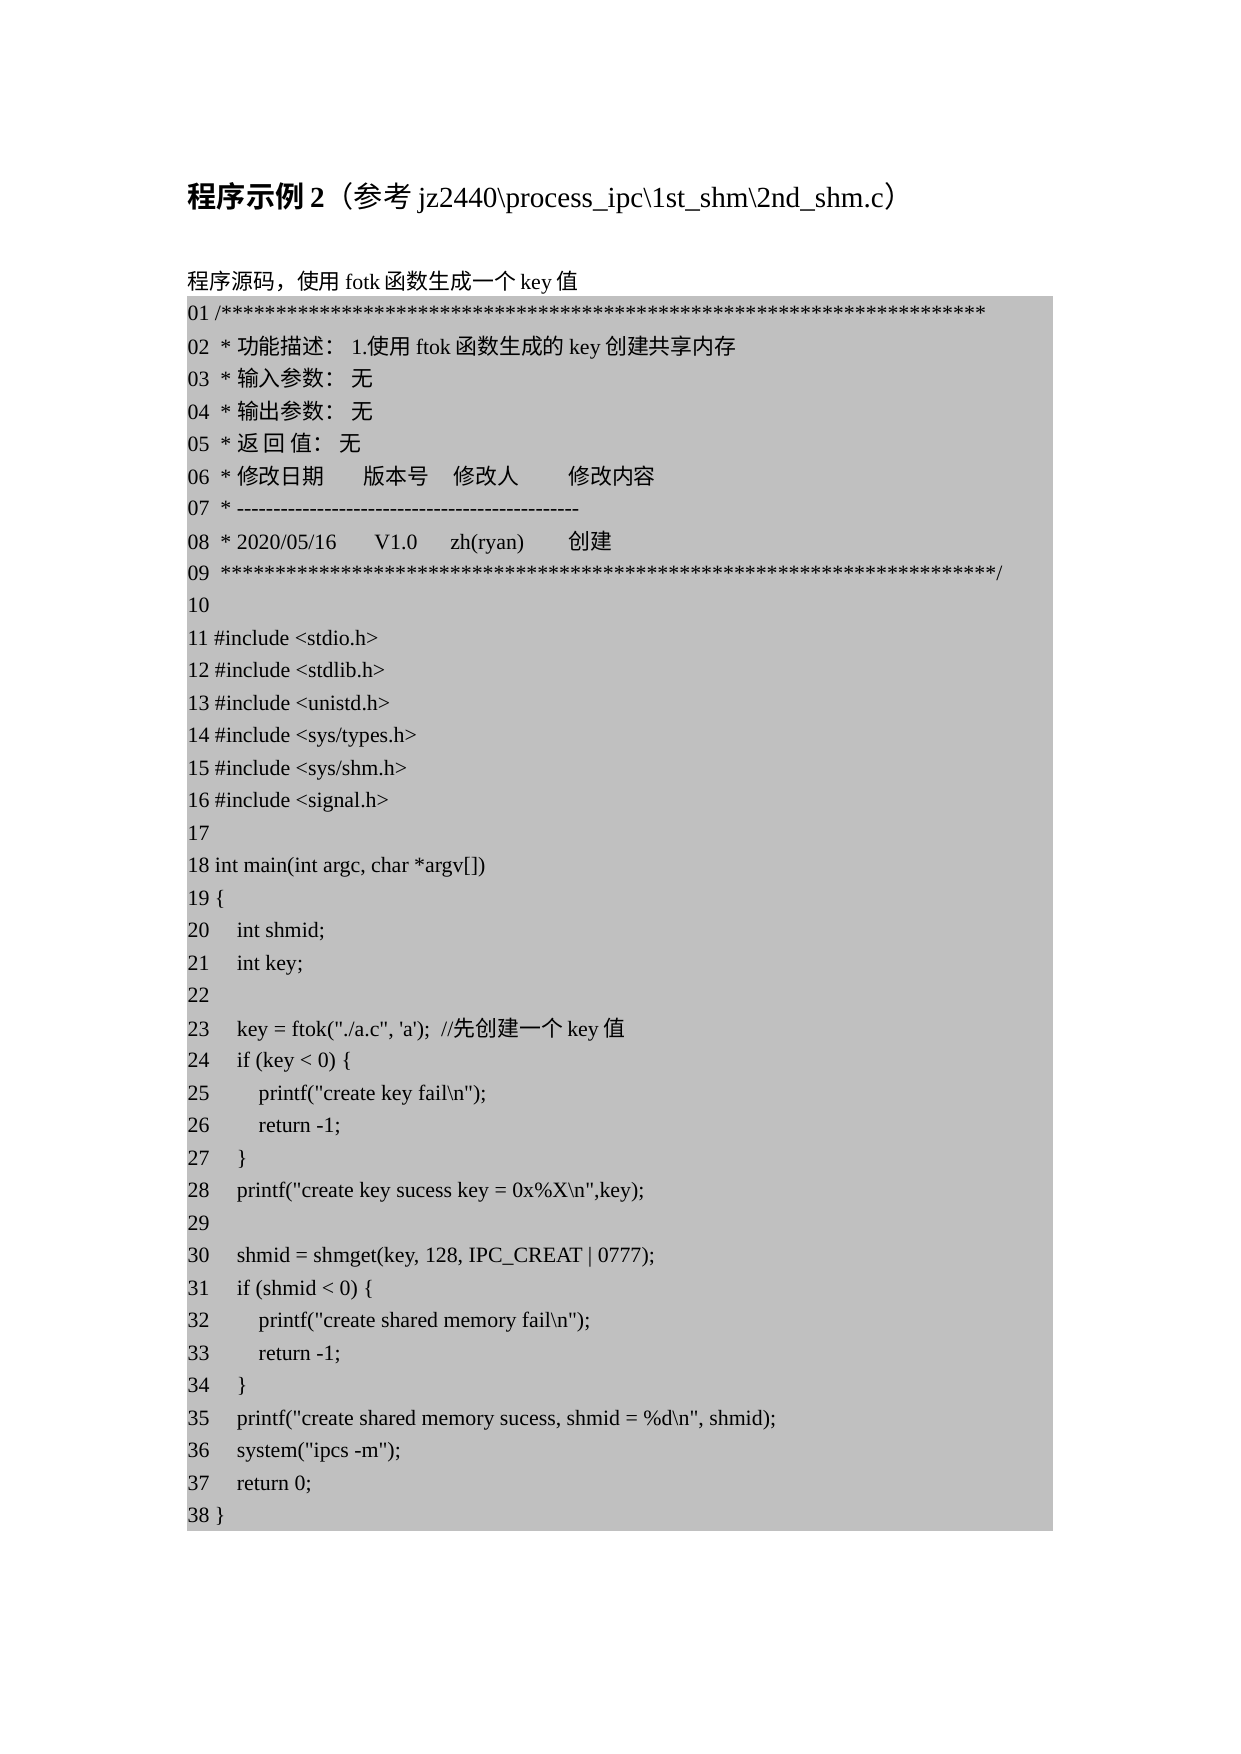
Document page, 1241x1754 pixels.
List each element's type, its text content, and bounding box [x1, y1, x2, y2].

text 36 system("ipcs -m"); [187, 1433, 1053, 1466]
text 25 printf("create key fail\n"); [187, 1076, 1053, 1108]
text 07 * ----------------------------------------------- [187, 491, 1053, 523]
text 14 #include <sys/types.h> [187, 718, 1053, 751]
text 20 int shmid; [187, 913, 1053, 946]
text 08 * 2020/05/16 V1.0 zh(ryan) 创建 [187, 523, 1053, 556]
text 22 [187, 978, 1053, 1011]
text 09 ***********************************************************************/ [187, 556, 1053, 588]
text 程序源码，使用fotk函数生成一个key值 [187, 263, 1053, 296]
text 12 #include <stdlib.h> [187, 653, 1053, 686]
text 02 * 功能描述： 1.使用ftok函数生成的key创建共享内存 [187, 328, 1053, 361]
text 30 shmid = shmget(key, 128, IPC_CREAT | 0777); [187, 1238, 1053, 1271]
text 27 } [187, 1141, 1053, 1173]
text 19 { [187, 881, 1053, 913]
text 26 return -1; [187, 1108, 1053, 1141]
subtitle 程序示例2（参考jz2440\process_ipc\1st_shm\2nd_shm.c） [187, 162, 1053, 227]
text 35 printf("create shared memory sucess, shmid = %d\n", shmid); [187, 1401, 1053, 1433]
text 31 if (shmid < 0) { [187, 1271, 1053, 1303]
text 28 printf("create key sucess key = 0x%X\n",key); [187, 1173, 1053, 1206]
text 33 return -1; [187, 1336, 1053, 1368]
text 01 /********************************************************************** [187, 296, 1053, 328]
text 21 int key; [187, 946, 1053, 978]
text 38 } [187, 1498, 1053, 1531]
text 32 printf("create shared memory fail\n"); [187, 1303, 1053, 1336]
text 17 [187, 816, 1053, 848]
text 11 #include <stdio.h> [187, 621, 1053, 653]
text 24 if (key < 0) { [187, 1043, 1053, 1076]
text 13 #include <unistd.h> [187, 686, 1053, 718]
text 05 * 返 回 值： 无 [187, 426, 1053, 458]
text 23 key = ftok("./a.c", 'a'); //先创建一个key值 [187, 1011, 1053, 1043]
text 10 [187, 588, 1053, 621]
text 34 } [187, 1368, 1053, 1401]
text 03 * 输入参数： 无 [187, 361, 1053, 393]
text 37 return 0; [187, 1466, 1053, 1498]
text 16 #include <signal.h> [187, 783, 1053, 816]
text 06 * 修改日期 版本号 修改人 修改内容 [187, 458, 1053, 491]
text 29 [187, 1206, 1053, 1238]
text 15 #include <sys/shm.h> [187, 751, 1053, 783]
text 04 * 输出参数： 无 [187, 393, 1053, 426]
text 18 int main(int argc, char *argv[]) [187, 848, 1053, 881]
